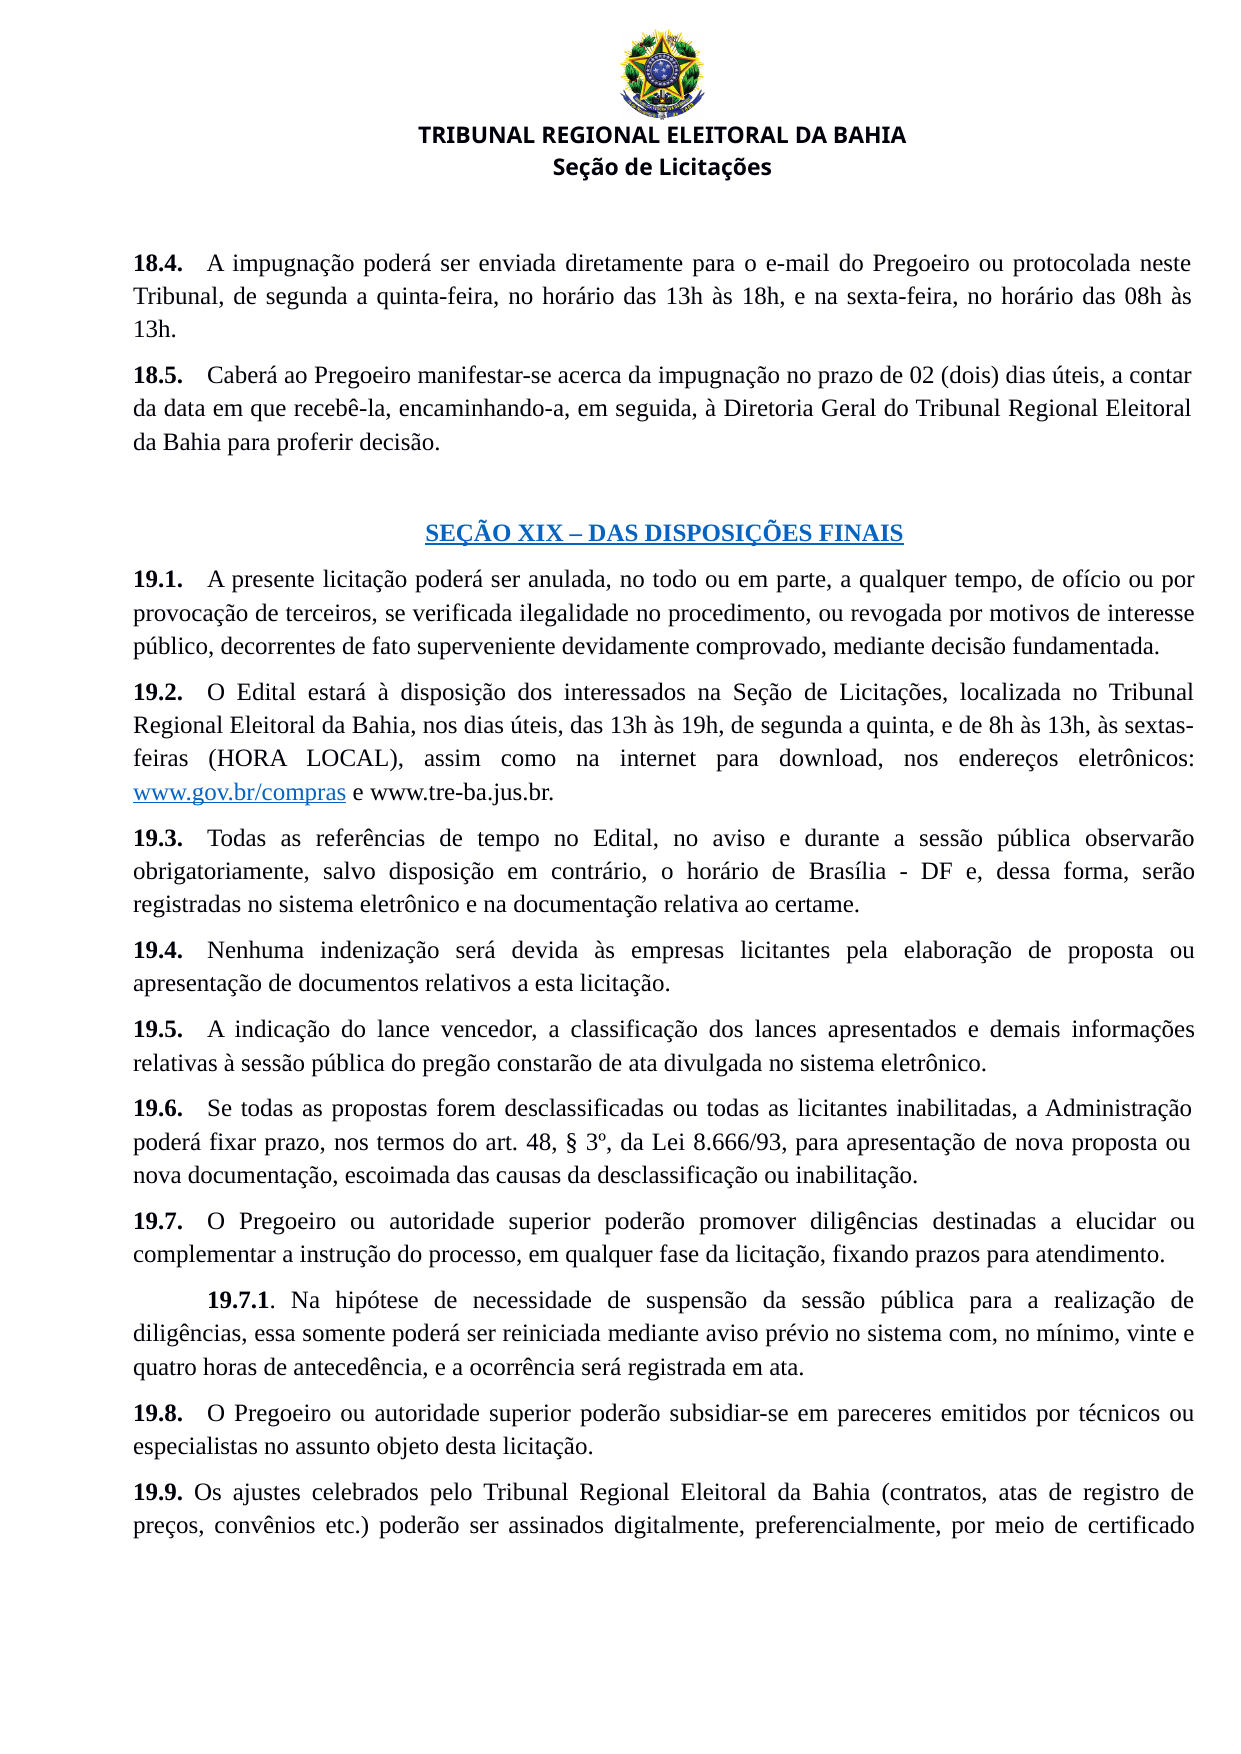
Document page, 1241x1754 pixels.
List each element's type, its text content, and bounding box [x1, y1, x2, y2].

text 18.5. Caberá ao Pregoeiro manifestar-se acerca da impugnação no prazo de 02 (dois) dias úteis, a contar da data em que recebê-la, encaminhando-a, em seguida, à Diretoria Geral do Tribunal Regional Eleitoral da Bahia para proferir decisão. [133, 357, 1193, 457]
text SEÇÃO XIX – DAS DISPOSIÇÕES FINAIS [133, 515, 1196, 548]
text 19.2. O Edital estará à disposição dos interessados na Seção de Licitações, localizada no Tribunal Regional Eleitoral da Bahia, nos dias úteis, das 13h às 19h, de segunda a quinta, e de 8h às 13h, às sextas-feiras (HORA LOCAL), assim como na internet para download, nos endereços eletrônicos: www.gov.br/compras e www.tre-ba.jus.br. [133, 673, 1196, 807]
text 19.5. A indicação do lance vencedor, a classificação dos lances apresentados e demais informações relativas à sessão pública do pregão constarão de ata divulgada no sistema eletrônico. [133, 1011, 1196, 1078]
text 19.6. Se todas as propostas forem desclassificadas ou todas as licitantes inabilitadas, a Administração poderá fixar prazo, nos termos do art. 48, § 3º, da Lei 8.666/93, para apresentação de nova proposta ou nova documentação, escoimada das causas da desclassificação ou inabilitação. [133, 1090, 1193, 1190]
text 19.4. Nenhuma indenização será devida às empresas licitantes pela elaboração de proposta ou apresentação de documentos relativos a esta licitação. [133, 932, 1196, 998]
text 19.7. O Pregoeiro ou autoridade superior poderão promover diligências destinadas a elucidar ou complementar a instrução do processo, em qualquer fase da licitação, fixando prazos para atendimento. [133, 1203, 1196, 1269]
text 19.7.1. Na hipótese de necessidade de suspensão da sessão pública para a realização de diligências, essa somente poderá ser reiniciada mediante aviso prévio no sistema com, no mínimo, vinte e quatro horas de antecedência, e a ocorrência será registrada em ata. [133, 1282, 1196, 1382]
text 19.1. A presente licitação poderá ser anulada, no todo ou em parte, a qualquer tempo, de ofício ou por provocação de terceiros, se verificada ilegalidade no procedimento, ou revogada por motivos de interesse público, decorrentes de fato superveniente devidamente comprovado, mediante decisão fundamentada. [133, 561, 1196, 661]
text 19.8. O Pregoeiro ou autoridade superior poderão subsidiar-se em pareceres emitidos por técnicos ou especialistas no assunto objeto desta licitação. [133, 1394, 1196, 1461]
text 19.3. Todas as referências de tempo no Edital, no aviso e durante a sessão pública observarão obrigatoriamente, salvo disposição em contrário, o horário de Brasília - DF e, dessa forma, serão registradas no sistema eletrônico e na documentação relativa ao certame. [133, 819, 1196, 919]
text 18.4. A impugnação poderá ser enviada diretamente para o e-mail do Pregoeiro ou protocolada neste Tribunal, de segunda a quinta-feira, no horário das 13h às 18h, e na sexta-feira, no horário das 08h às 13h. [133, 244, 1193, 344]
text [133, 1473, 1196, 1540]
